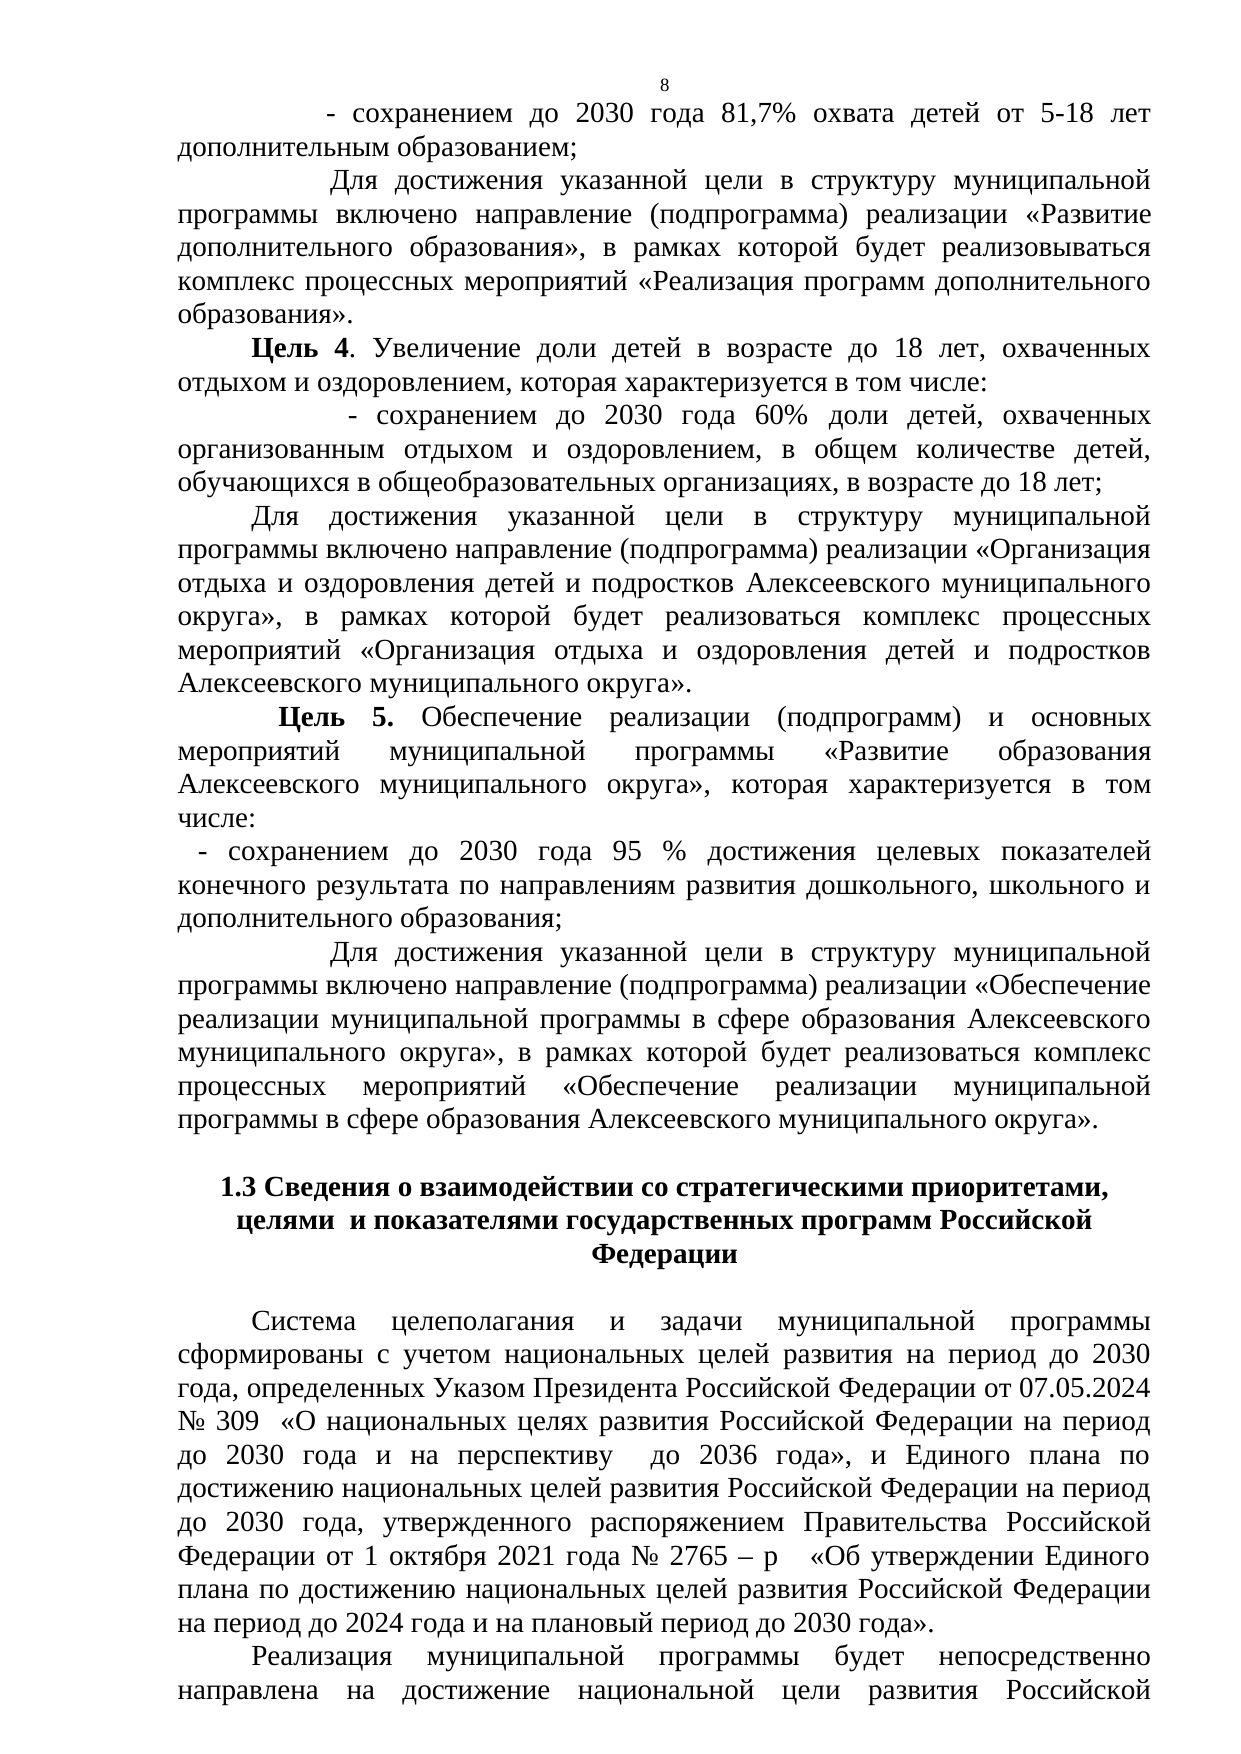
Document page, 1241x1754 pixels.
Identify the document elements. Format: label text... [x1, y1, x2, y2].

text Для достижения указанной цели в структуру муниципальной программы включено направление (подпрограмма) реализации «Организация отдыха и оздоровления детей и подростков Алексеевского муниципального округа», в рамках которой будет реализоваться комплекс процессных мероприятий «Организация отдыха и оздоровления детей и подростков Алексеевского муниципального округа». [177, 498, 1152, 699]
text - сохранением до 2030 года 81,7% охвата детей от 5-18 лет дополнительным образованием; [177, 95, 1152, 162]
text - сохранением до 2030 года 95 % достижения целевых показателей конечного результата по направлениям развития дошкольного, школьного и дополнительного образования; [177, 833, 1152, 934]
text Цель 4. Увеличение доли детей в возрасте до 18 лет, охваченных отдыхом и оздоровлением, которая характеризуется в том числе: [177, 330, 1152, 397]
text - сохранением до 2030 года 60% доли детей, охваченных организованным отдыхом и оздоровлением, в общем количестве детей, обучающихся в общеобразовательных организациях, в возрасте до 18 лет; [177, 397, 1152, 498]
title 1.3 Сведения о взаимодействии со стратегическими приоритетами, целями и показателями государственных программ Российской Федерации [177, 1169, 1152, 1269]
text Система целеполагания и задачи муниципальной программы сформированы с учетом национальных целей развития на период до 2030 года, определенных Указом Президента Российской Федерации от 07.05.2024 № 309 «О национальных целях развития Российской Федерации на период до 2030 года и на перспективу до 2036 года», и Единого плана по достижению национальных целей развития Российской Федерации на период до 2030 года, утвержденного распоряжением Правительства Российской Федерации от 1 октября 2021 года № 2765 – р «Об утверждении Единого плана по достижению национальных целей развития Российской Федерации на период до 2024 года и на плановый период до 2030 года». [177, 1303, 1152, 1638]
text Для достижения указанной цели в структуру муниципальной программы включено направление (подпрограмма) реализации «Развитие дополнительного образования», в рамках которой будет реализовываться комплекс процессных мероприятий «Реализация программ дополнительного образования». [177, 162, 1152, 330]
text Для достижения указанной цели в структуру муниципальной программы включено направление (подпрограмма) реализации «Обеспечение реализации муниципальной программы в сфере образования Алексеевского муниципального округа», в рамках которой будет реализоваться комплекс процессных мероприятий «Обеспечение реализации муниципальной программы в сфере образования Алексеевского муниципального округа». [177, 934, 1152, 1135]
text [177, 1638, 1152, 1705]
text Цель 5. Обеспечение реализации (подпрограмм) и основных мероприятий муниципальной программы «Развитие образования Алексеевского муниципального округа», которая характеризуется в том числе: [177, 699, 1152, 833]
